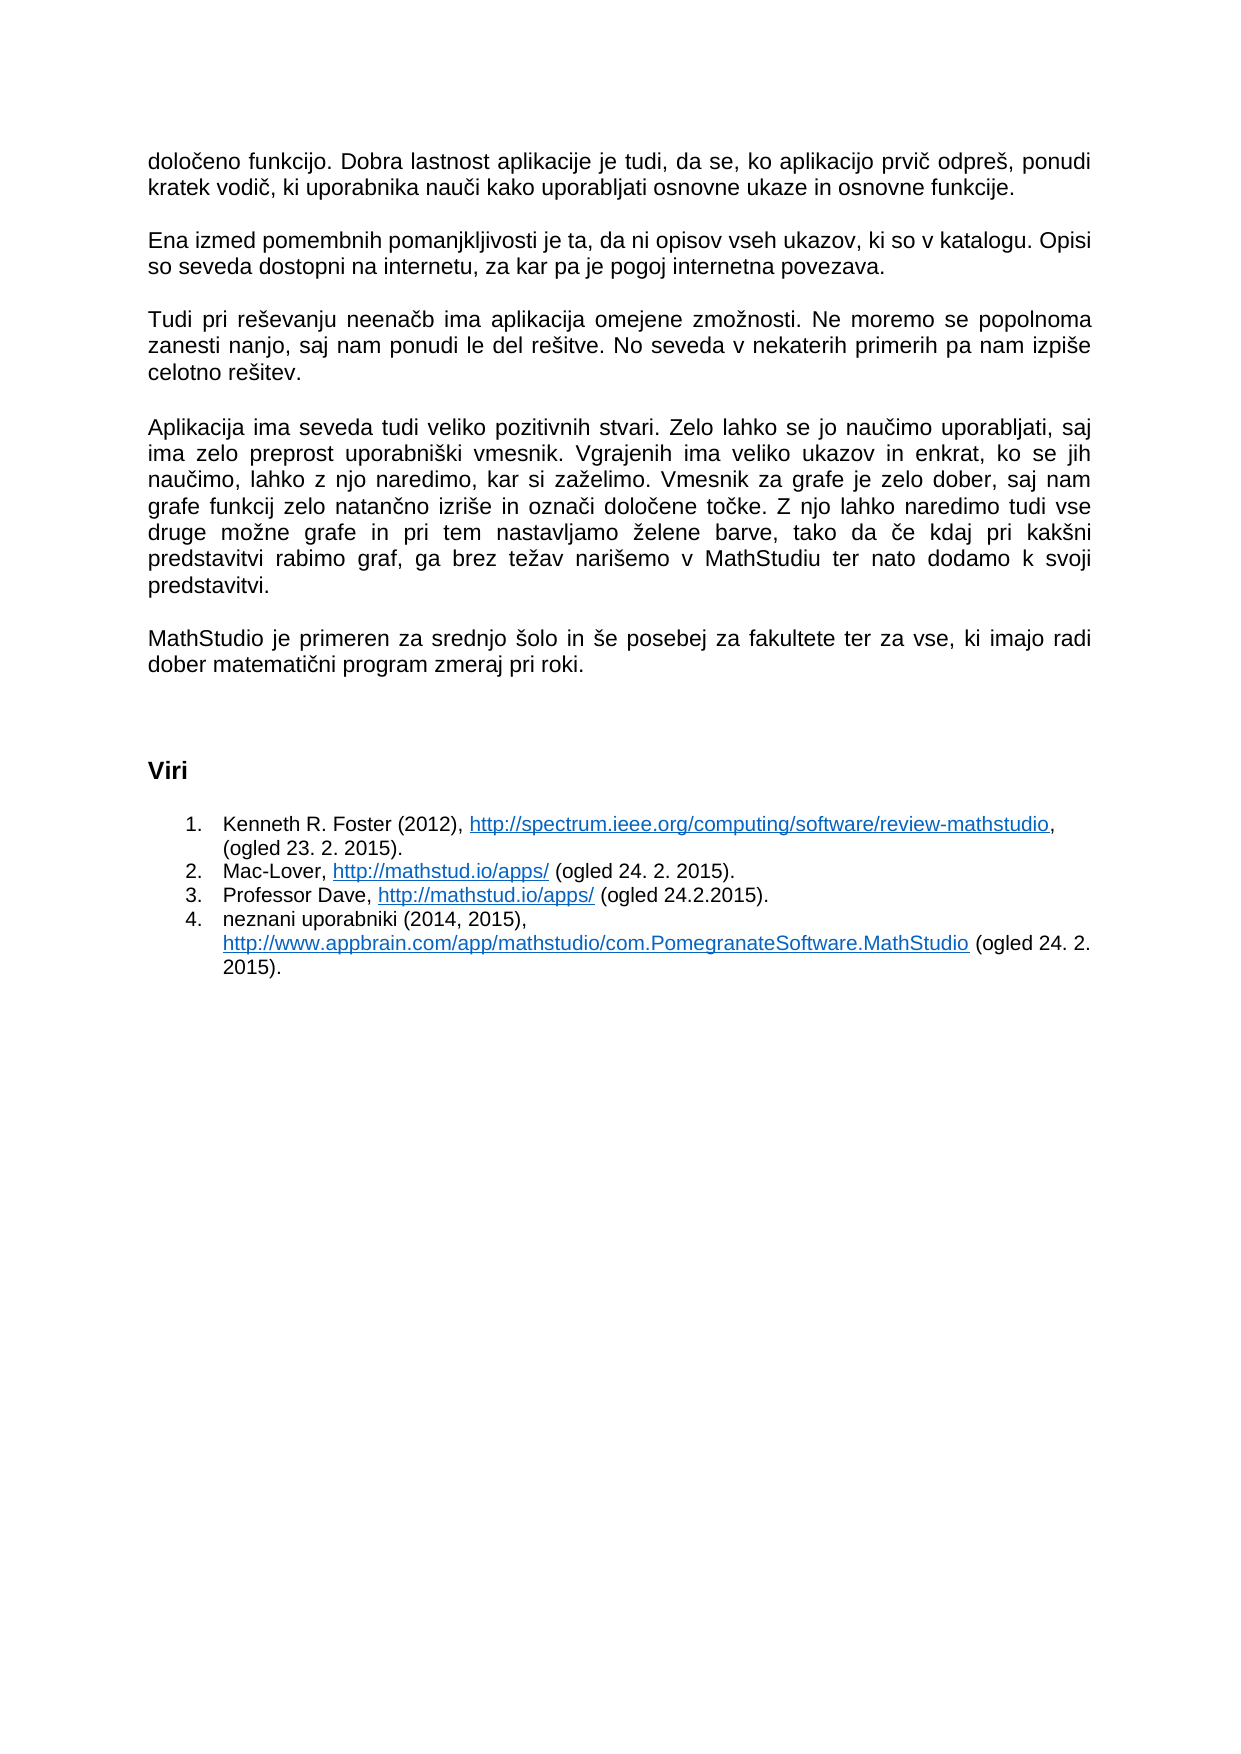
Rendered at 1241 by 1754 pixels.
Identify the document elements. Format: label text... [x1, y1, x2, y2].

text Viri [148, 756, 1092, 785]
list neznani uporabniki (2014, 2015), http://www.appbrain.com/app/mathstudio/com.PomegranateSoftware.MathStudio (ogled 24. 2. 2015). [185, 907, 1092, 979]
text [148, 148, 1092, 200]
text MathStudio je primeren za srednjo šolo in še posebej za fakultete ter za vse, ki imajo radi dober matematični program zmeraj pri roki. [148, 624, 1092, 677]
list Professor Dave, http://mathstud.io/apps/ (ogled 24.2.2015). [185, 883, 1092, 907]
text Ena izmed pomembnih pomanjkljivosti je ta, da ni opisov vseh ukazov, ki so v katalogu. Opisi so seveda dostopni na internetu, za kar pa je pogoj internetna povezava. [148, 227, 1092, 279]
list Kenneth R. Foster (2012), http://spectrum.ieee.org/computing/software/review-mathstudio, (ogled 23. 2. 2015). [185, 811, 1092, 859]
list Mac-Lover, http://mathstud.io/apps/ (ogled 24. 2. 2015). [185, 859, 1092, 883]
text Tudi pri reševanju neenačb ima aplikacija omejene zmožnosti. Ne moremo se popolnoma zanesti nanjo, saj nam ponudi le del rešitve. No seveda v nekaterih primerih pa nam izpiše celotno rešitev. [148, 306, 1092, 385]
text Aplikacija ima seveda tudi veliko pozitivnih stvari. Zelo lahko se jo naučimo uporabljati, saj ima zelo preprost uporabniški vmesnik. Vgrajenih ima veliko ukazov in enkrat, ko se jih naučimo, lahko z njo naredimo, kar si zaželimo. Vmesnik za grafe je zelo dober, saj nam grafe funkcij zelo natančno izriše in označi določene točke. Z njo lahko naredimo tudi vse druge možne grafe in pri tem nastavljamo želene barve, tako da če kdaj pri kakšni predstavitvi rabimo graf, ga brez težav narišemo v MathStudiu ter nato dodamo k svoji predstavitvi. [148, 414, 1092, 598]
